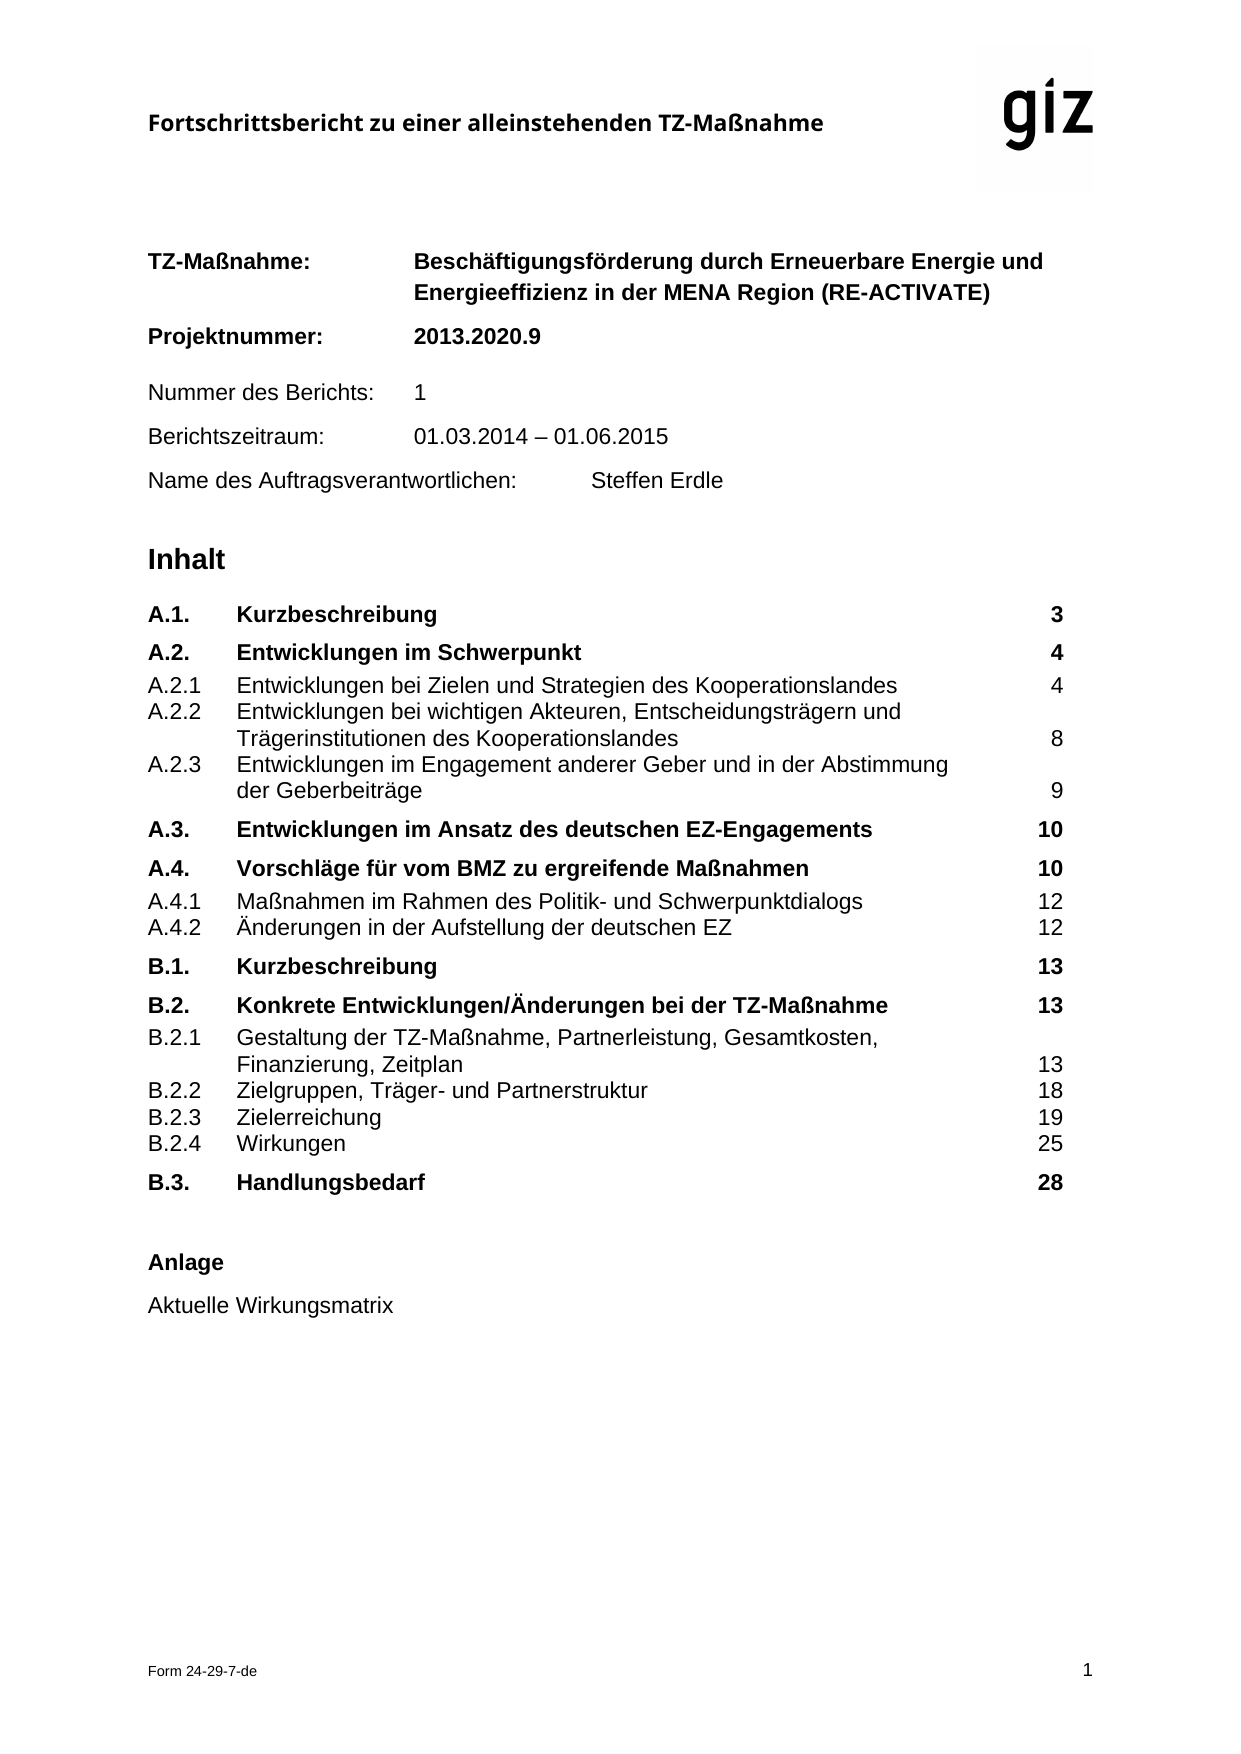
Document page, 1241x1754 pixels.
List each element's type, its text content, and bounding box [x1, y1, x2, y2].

text Inhalt [148, 544, 1092, 576]
text A.1. Kurzbeschreibung 3 [148, 601, 973, 627]
text Nummer des Berichts: 1 [148, 376, 1092, 407]
text B.2. Konkrete Entwicklungen/Änderungen bei der TZ-Maßnahme 13 [148, 992, 1092, 1018]
text A.2.1 Entwicklungen bei Zielen und Strategien des Kooperationslandes 4 [148, 672, 974, 698]
text B.1. Kurzbeschreibung 13 [148, 953, 1092, 979]
text A.4.1 Maßnahmen im Rahmen des Politik- und Schwerpunktdialogs 12 [148, 888, 974, 914]
text Berichtszeitraum: 01.03.2014 – 01.06.2015 [148, 419, 1092, 451]
text A.2.2 Entwicklungen bei wichtigen Akteuren, Entscheidungsträgern und Trägerinstitutionen des Kooperationslandes 8 [148, 698, 974, 751]
text Aktuelle Wirkungsmatrix [148, 1289, 1092, 1320]
text B.2.4 Wirkungen 25 [148, 1130, 974, 1156]
text A.4.2 Änderungen in der Aufstellung der deutschen EZ 12 [148, 914, 974, 940]
text A.4. Vorschläge für vom BMZ zu ergreifende Maßnahmen 10 [148, 855, 1092, 881]
text A.2. Entwicklungen im Schwerpunkt 4 [148, 639, 973, 666]
text Anlage [148, 1245, 1092, 1276]
text A.2.3 Entwicklungen im Engagement anderer Geber und in der Abstimmung der Geberbeiträge 9 [148, 751, 974, 804]
text B.2.3 Zielerreichung 19 [148, 1103, 974, 1130]
text B.2.1 Gestaltung der TZ-Maßnahme, Partnerleistung, Gesamtkosten, Finanzierung, Zeitplan 13 [148, 1024, 974, 1077]
text A.3. Entwicklungen im Ansatz des deutschen EZ-Engagements 10 [148, 816, 1092, 843]
text B.3. Handlungsbedarf 28 [148, 1169, 1092, 1195]
text Name des Auftragsverantwortlichen: Steffen Erdle [148, 463, 1092, 494]
text B.2.2 Zielgruppen, Träger- und Partnerstruktur 18 [148, 1077, 974, 1103]
picture [974, 44, 1093, 192]
text TZ-Maßnahme: Beschäftigungsförderung durch Erneuerbare Energie und Energieeffizienz in der MENA Region (RE-ACTIVATE) [148, 244, 1092, 307]
text Projektnummer: 2013.2020.9 [148, 319, 1092, 351]
